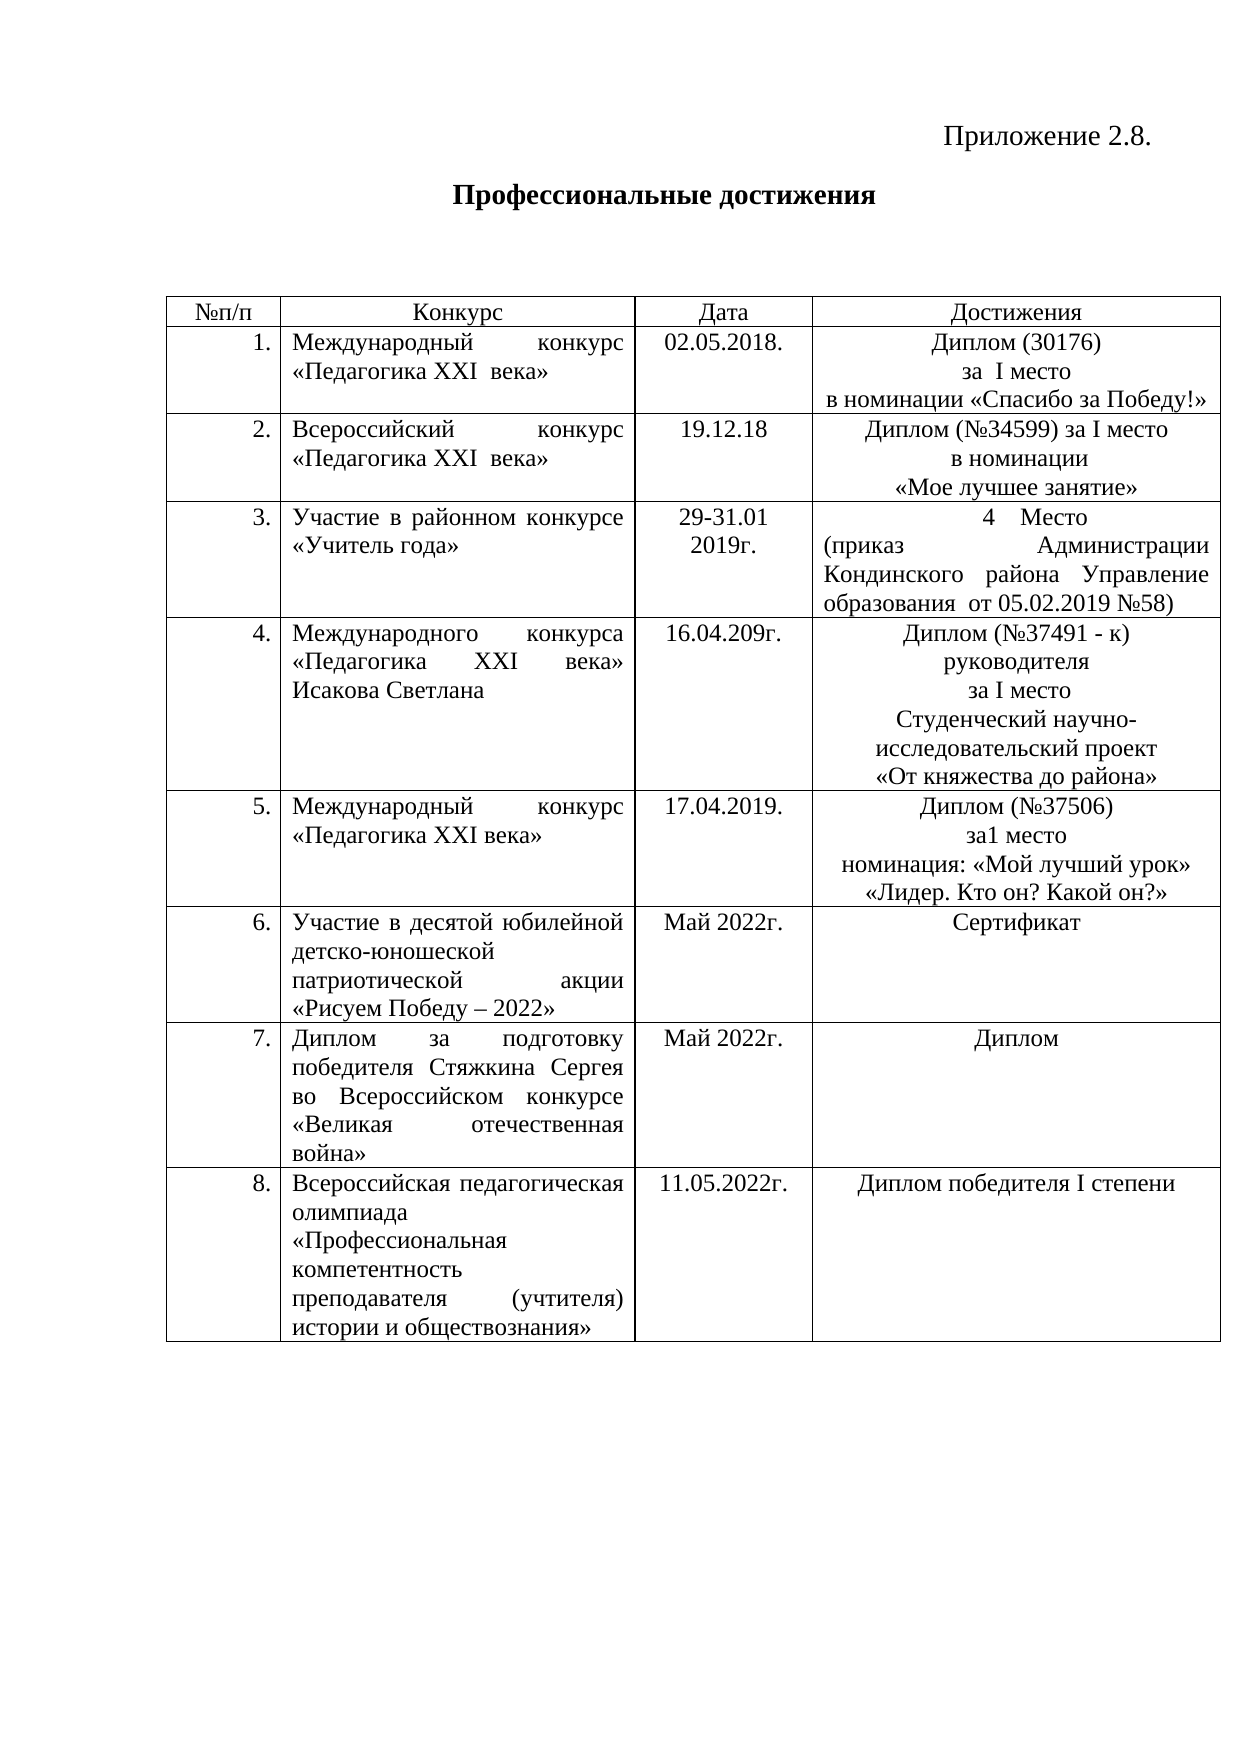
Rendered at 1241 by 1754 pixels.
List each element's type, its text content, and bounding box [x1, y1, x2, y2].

table_cell [167, 907, 280, 1022]
table_cell Место (приказ Администрации Кондинского района Управление образования от 05.02.2019 №58) [813, 502, 1220, 617]
table_cell Всероссийская педагогическая олимпиада «Профессиональная компетентность преподавателя (учтителя) истории и обществознания» [281, 1168, 634, 1341]
table_cell Диплом победителя I степени [813, 1168, 1220, 1341]
table_cell 29-31.01 2019г. [636, 502, 812, 617]
table_cell 17.04.2019. [636, 791, 812, 906]
table_cell Международный конкурс «Педагогика XXI века» [281, 327, 634, 413]
table_cell Диплом (30176) за I место в номинации «Спасибо за Победу!» [813, 327, 1220, 413]
table_cell Диплом (№37506) за1 место номинация: «Мой лучший урок» «Лидер. Кто он? Какой он?» [813, 791, 1220, 906]
table_cell Диплом (№34599) за I место в номинации «Мое лучшее занятие» [813, 414, 1220, 501]
table_cell 19.12.18 [636, 414, 812, 501]
table_cell Май 2022г. [636, 907, 812, 1022]
text Приложение 2.8. [177, 118, 1152, 152]
table_cell [167, 618, 280, 790]
table_header №п/п [167, 297, 280, 326]
table_header Достижения [813, 297, 1220, 326]
table_header Конкурс [281, 297, 634, 326]
table_cell Международного конкурса «Педагогика XXI века» Исакова Светлана [281, 618, 634, 790]
table_cell Сертификат [813, 907, 1220, 1022]
table_cell [167, 1023, 280, 1167]
table_cell Участие в районном конкурсе «Учитель года» [281, 502, 634, 617]
table_cell [167, 791, 280, 906]
table_cell 02.05.2018. [636, 327, 812, 413]
table_cell Диплом [813, 1023, 1220, 1167]
table_cell [167, 414, 280, 501]
table_cell [167, 1168, 280, 1341]
table_cell Диплом (№37491 - к) руководителя за I место Студенческий научно-исследовательский проект «От княжества до района» [813, 618, 1220, 790]
table_cell 16.04.209г. [636, 618, 812, 790]
text Профессиональные достижения [177, 177, 1152, 211]
table_cell Участие в десятой юбилейной детско-юношеской патриотической акции «Рисуем Победу – 2022» [281, 907, 634, 1022]
table_header Дата [636, 297, 812, 326]
table_cell Май 2022г. [636, 1023, 812, 1167]
table_cell Диплом за подготовку победителя Стяжкина Сергея во Всероссийском конкурсе «Великая отечественная война» [281, 1023, 634, 1167]
table_cell [167, 327, 280, 413]
table_cell Международный конкурс «Педагогика XXI века» [281, 791, 634, 906]
table_cell Всероссийский конкурс «Педагогика XXI века» [281, 414, 634, 501]
table_cell [167, 502, 280, 617]
table_cell 11.05.2022г. [636, 1168, 812, 1341]
